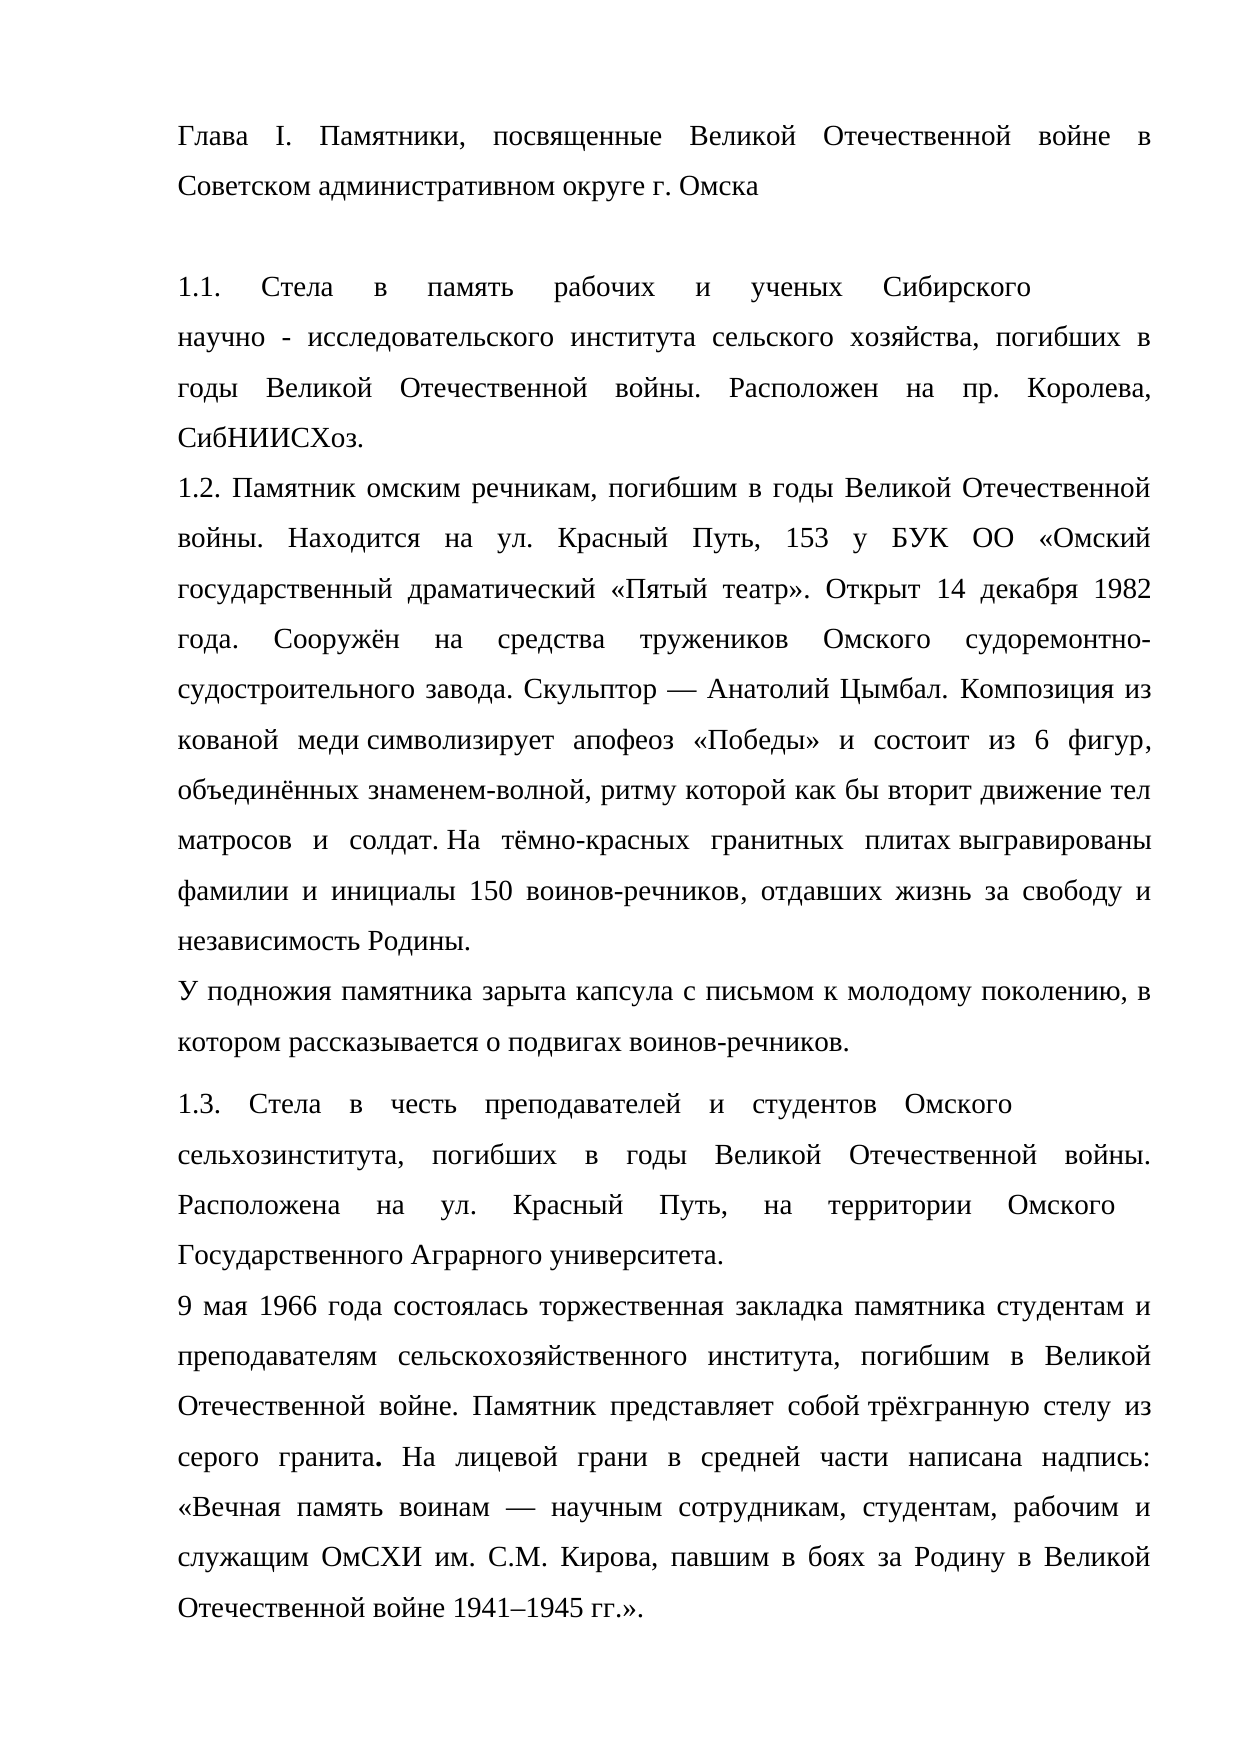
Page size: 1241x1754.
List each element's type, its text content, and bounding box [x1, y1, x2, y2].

text 9 мая 1966 года состоялась торжественная закладка памятника студентам и преподавателям сельскохозяйственного института, погибшим в Великой Отечественной войне. Памятник представляет собой трёхгранную стелу из серого гранита. На лицевой грани в средней части написана надпись: «Вечная память воинам — научным сотрудникам, студентам, рабочим и служащим ОмСХИ им. С.М. Кирова, павшим в боях за Родину в Великой Отечественной войне 1941–1945 гг.». [177, 1288, 1152, 1623]
text Глава I. Памятники, посвященные Великой Отечественной войне в Советском административном округе г. Омска [177, 118, 1152, 202]
text 1.1. Стела в память рабочих и ученых Сибирского научно - исследовательского института сельского хозяйства, погибших в годы Великой Отечественной войны. Расположен на пр. Королева, СибНИИСХоз. [177, 269, 1152, 453]
text 1.2. Памятник омским речникам, погибшим в годы Великой Отечественной войны. Находится на ул. Красный Путь, 153 у БУК ОО «Омский государственный драматический «Пятый театр». Открыт 14 декабря 1982 года. Сооружён на средства тружеников Омского судоремонтно-судостроительного завода. Скульптор — Анатолий Цымбал. Композиция из кованой меди символизирует апофеоз «Победы» и состоит из 6 фигур, объединённых знаменем-волной, ритму которой как бы вторит движение тел матросов и солдат. На тёмно-красных гранитных плитах выгравированы фамилии и инициалы 150 воинов-речников, отдавших жизнь за свободу и независимость Родины. [177, 470, 1152, 957]
text У подножия памятника зарыта капсула с письмом к молодому поколению, в котором рассказывается о подвигах воинов-речников. [177, 973, 1152, 1057]
text 1.3. Стела в честь преподавателей и студентов Омского сельхозинститута, погибших в годы Великой Отечественной войны. Расположена на ул. Красный Путь, на территории Омского Государственного Аграрного университета. [177, 1087, 1152, 1271]
